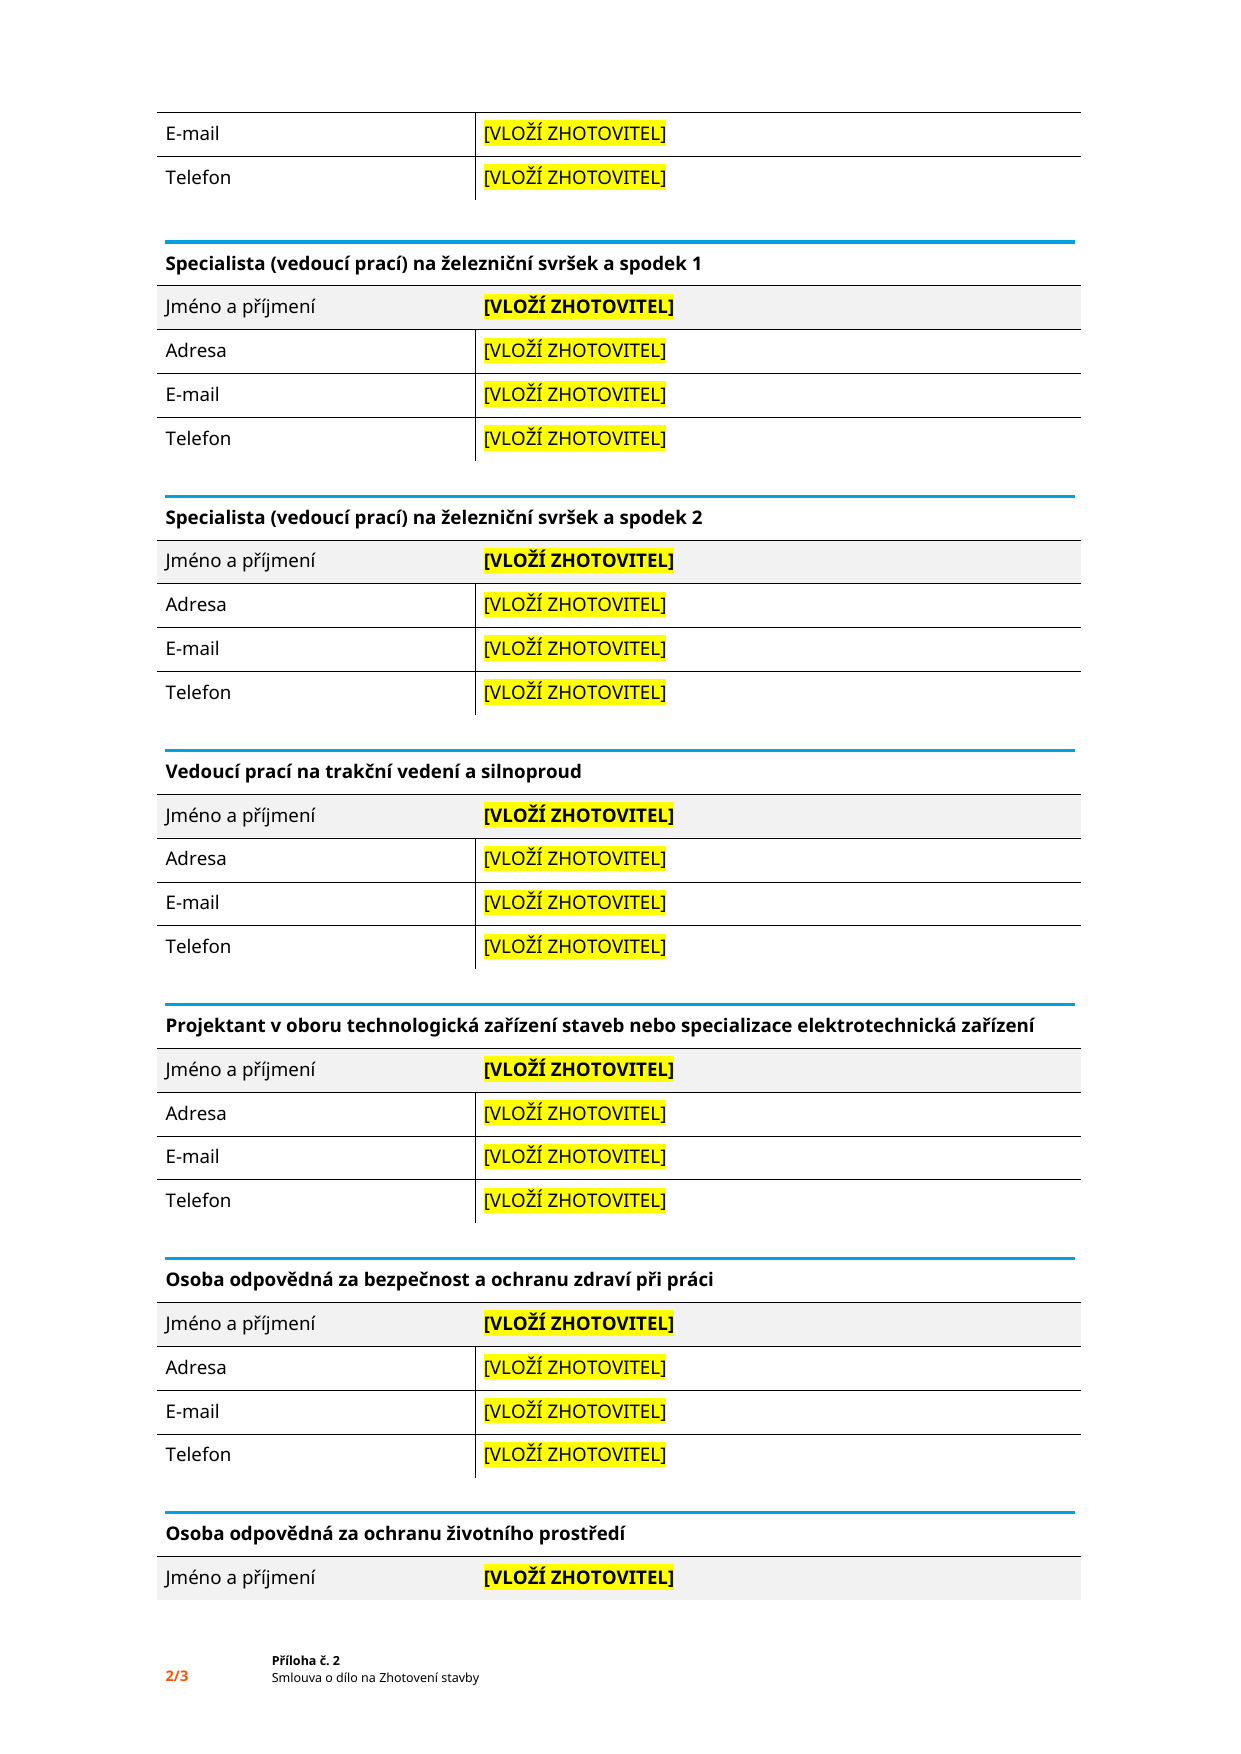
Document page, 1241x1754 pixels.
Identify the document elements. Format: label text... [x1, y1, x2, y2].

table_header Jméno a příjmení [157, 1557, 475, 1600]
table_cell Adresa [157, 1347, 475, 1390]
text Specialista (vedoucí prací) na železniční svršek a spodek 1 [165, 244, 1075, 275]
table_cell Adresa [157, 839, 475, 881]
table_cell Telefon [157, 1180, 475, 1223]
table_cell [VLOŽÍ ZHOTOVITEL] [476, 628, 1081, 671]
table_cell E-mail [157, 374, 475, 417]
table_cell [VLOŽÍ ZHOTOVITEL] [476, 672, 1081, 715]
table_cell [VLOŽÍ ZHOTOVITEL] [476, 374, 1081, 417]
table_cell [VLOŽÍ ZHOTOVITEL] [476, 1435, 1081, 1477]
table_cell [VLOŽÍ ZHOTOVITEL] [476, 157, 1081, 200]
table_cell [VLOŽÍ ZHOTOVITEL] [476, 1180, 1081, 1223]
table_header [VLOŽÍ ZHOTOVITEL] [475, 1557, 1081, 1600]
table_header [VLOŽÍ ZHOTOVITEL] [475, 1049, 1081, 1092]
table_cell [VLOŽÍ ZHOTOVITEL] [476, 839, 1081, 881]
table_cell Adresa [157, 584, 475, 627]
table_header Jméno a příjmení [157, 541, 475, 583]
table_cell [VLOŽÍ ZHOTOVITEL] [476, 1093, 1081, 1136]
table_cell [VLOŽÍ ZHOTOVITEL] [476, 926, 1081, 969]
table_header [VLOŽÍ ZHOTOVITEL] [475, 1303, 1081, 1346]
table_header Jméno a příjmení [157, 795, 475, 837]
table_cell Telefon [157, 157, 475, 200]
table_cell [VLOŽÍ ZHOTOVITEL] [476, 1391, 1081, 1433]
table_header Jméno a příjmení [157, 1049, 475, 1092]
text Osoba odpovědná za bezpečnost a ochranu zdraví při práci [165, 1260, 1075, 1292]
table_cell [VLOŽÍ ZHOTOVITEL] [476, 1137, 1081, 1179]
table_cell Telefon [157, 1435, 475, 1477]
table_cell E-mail [157, 113, 475, 156]
table_cell E-mail [157, 883, 475, 925]
table_cell Telefon [157, 418, 475, 461]
text Specialista (vedoucí prací) na železniční svršek a spodek 2 [165, 498, 1075, 529]
table_cell E-mail [157, 1391, 475, 1433]
text Projektant v oboru technologická zařízení staveb nebo specializace elektrotechnická zařízení [165, 1006, 1075, 1038]
text Osoba odpovědná za ochranu životního prostředí [165, 1514, 1075, 1546]
table_cell [VLOŽÍ ZHOTOVITEL] [476, 330, 1081, 373]
table_cell [VLOŽÍ ZHOTOVITEL] [476, 1347, 1081, 1390]
table_cell [VLOŽÍ ZHOTOVITEL] [476, 883, 1081, 925]
table_header Jméno a příjmení [157, 1303, 475, 1346]
table_cell Adresa [157, 330, 475, 373]
table_cell [VLOŽÍ ZHOTOVITEL] [476, 584, 1081, 627]
text Vedoucí prací na trakční vedení a silnoproud [165, 752, 1075, 784]
table_header [VLOŽÍ ZHOTOVITEL] [475, 795, 1081, 837]
table_cell [VLOŽÍ ZHOTOVITEL] [476, 418, 1081, 461]
table_cell E-mail [157, 1137, 475, 1179]
table_cell Telefon [157, 926, 475, 969]
table_cell Telefon [157, 672, 475, 715]
table_cell [VLOŽÍ ZHOTOVITEL] [476, 113, 1081, 156]
table_header [VLOŽÍ ZHOTOVITEL] [475, 286, 1081, 329]
table_cell E-mail [157, 628, 475, 671]
table_header Jméno a příjmení [157, 286, 475, 329]
table_header [VLOŽÍ ZHOTOVITEL] [475, 541, 1081, 583]
table_cell Adresa [157, 1093, 475, 1136]
